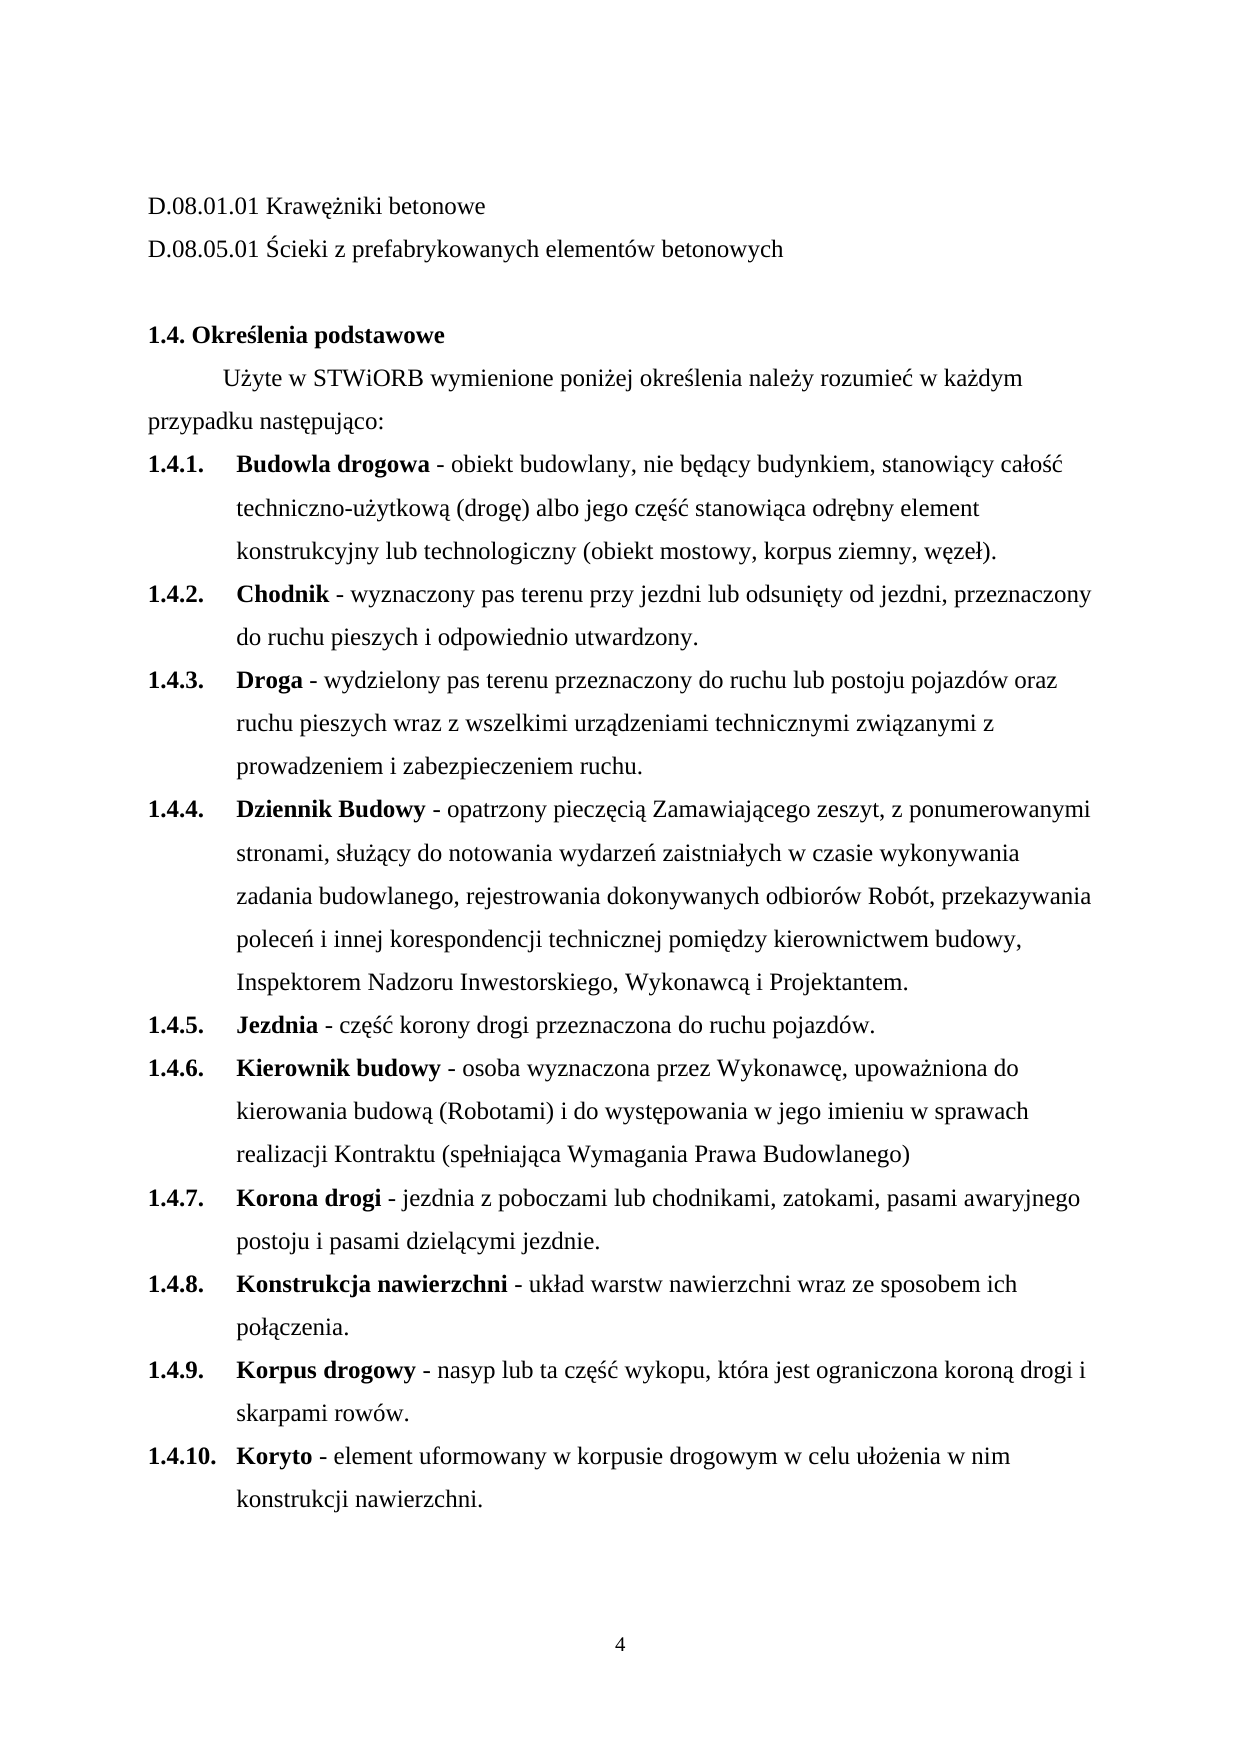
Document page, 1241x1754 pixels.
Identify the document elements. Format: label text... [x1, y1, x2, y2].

text 1.4.2. Chodnik - wyznaczony pas terenu przy jezdni lub odsunięty od jezdni, przeznaczony do ruchu pieszych i odpowiednio utwardzony. [148, 579, 1093, 651]
text 1.4.3. Droga - wydzielony pas terenu przeznaczony do ruchu lub postoju pojazdów oraz ruchu pieszych wraz z wszelkimi urządzeniami technicznymi związanymi z prowadzeniem i zabezpieczeniem ruchu. [148, 665, 1093, 780]
text D.08.05.01 Ścieki z prefabrykowanych elementów betonowych [148, 234, 1093, 263]
text 1.4.8. Konstrukcja nawierzchni - układ warstw nawierzchni wraz ze sposobem ich połączenia. [148, 1269, 1093, 1341]
text 1.4.7. Korona drogi - jezdnia z poboczami lub chodnikami, zatokami, pasami awaryjnego postoju i pasami dzielącymi jezdnie. [148, 1183, 1093, 1254]
text Użyte w STWiORB wymienione poniżej określenia należy rozumieć w każdym przypadku następująco: [148, 363, 1093, 435]
text D.08.01.01 Krawężniki betonowe [148, 191, 1093, 219]
text 1.4.10. Koryto - element uformowany w korpusie drogowym w celu ułożenia w nim konstrukcji nawierzchni. [148, 1441, 1093, 1513]
text 1.4.6. Kierownik budowy - osoba wyznaczona przez Wykonawcę, upoważniona do kierowania budową (Robotami) i do występowania w jego imieniu w sprawach realizacji Kontraktu (spełniająca Wymagania Prawa Budowlanego) [148, 1053, 1093, 1168]
text 1.4.5. Jezdnia - część korony drogi przeznaczona do ruchu pojazdów. [148, 1010, 1093, 1039]
text 1.4.1. Budowla drogowa - obiekt budowlany, nie będący budynkiem, stanowiący całość techniczno-użytkową (drogę) albo jego część stanowiąca odrębny element konstrukcyjny lub technologiczny (obiekt mostowy, korpus ziemny, węzeł). [148, 449, 1093, 564]
text 1.4.4. Dziennik Budowy - opatrzony pieczęcią Zamawiającego zeszyt, z ponumerowanymi stronami, służący do notowania wydarzeń zaistniałych w czasie wykonywania zadania budowlanego, rejestrowania dokonywanych odbiorów Robót, przekazywania poleceń i innej korespondencji technicznej pomiędzy kierownictwem budowy, Inspektorem Nadzoru Inwestorskiego, Wykonawcą i Projektantem. [148, 794, 1093, 996]
text 1.4. Określenia podstawowe [148, 320, 1093, 349]
text 1.4.9. Korpus drogowy - nasyp lub ta część wykopu, która jest ograniczona koroną drogi i skarpami rowów. [148, 1355, 1093, 1427]
